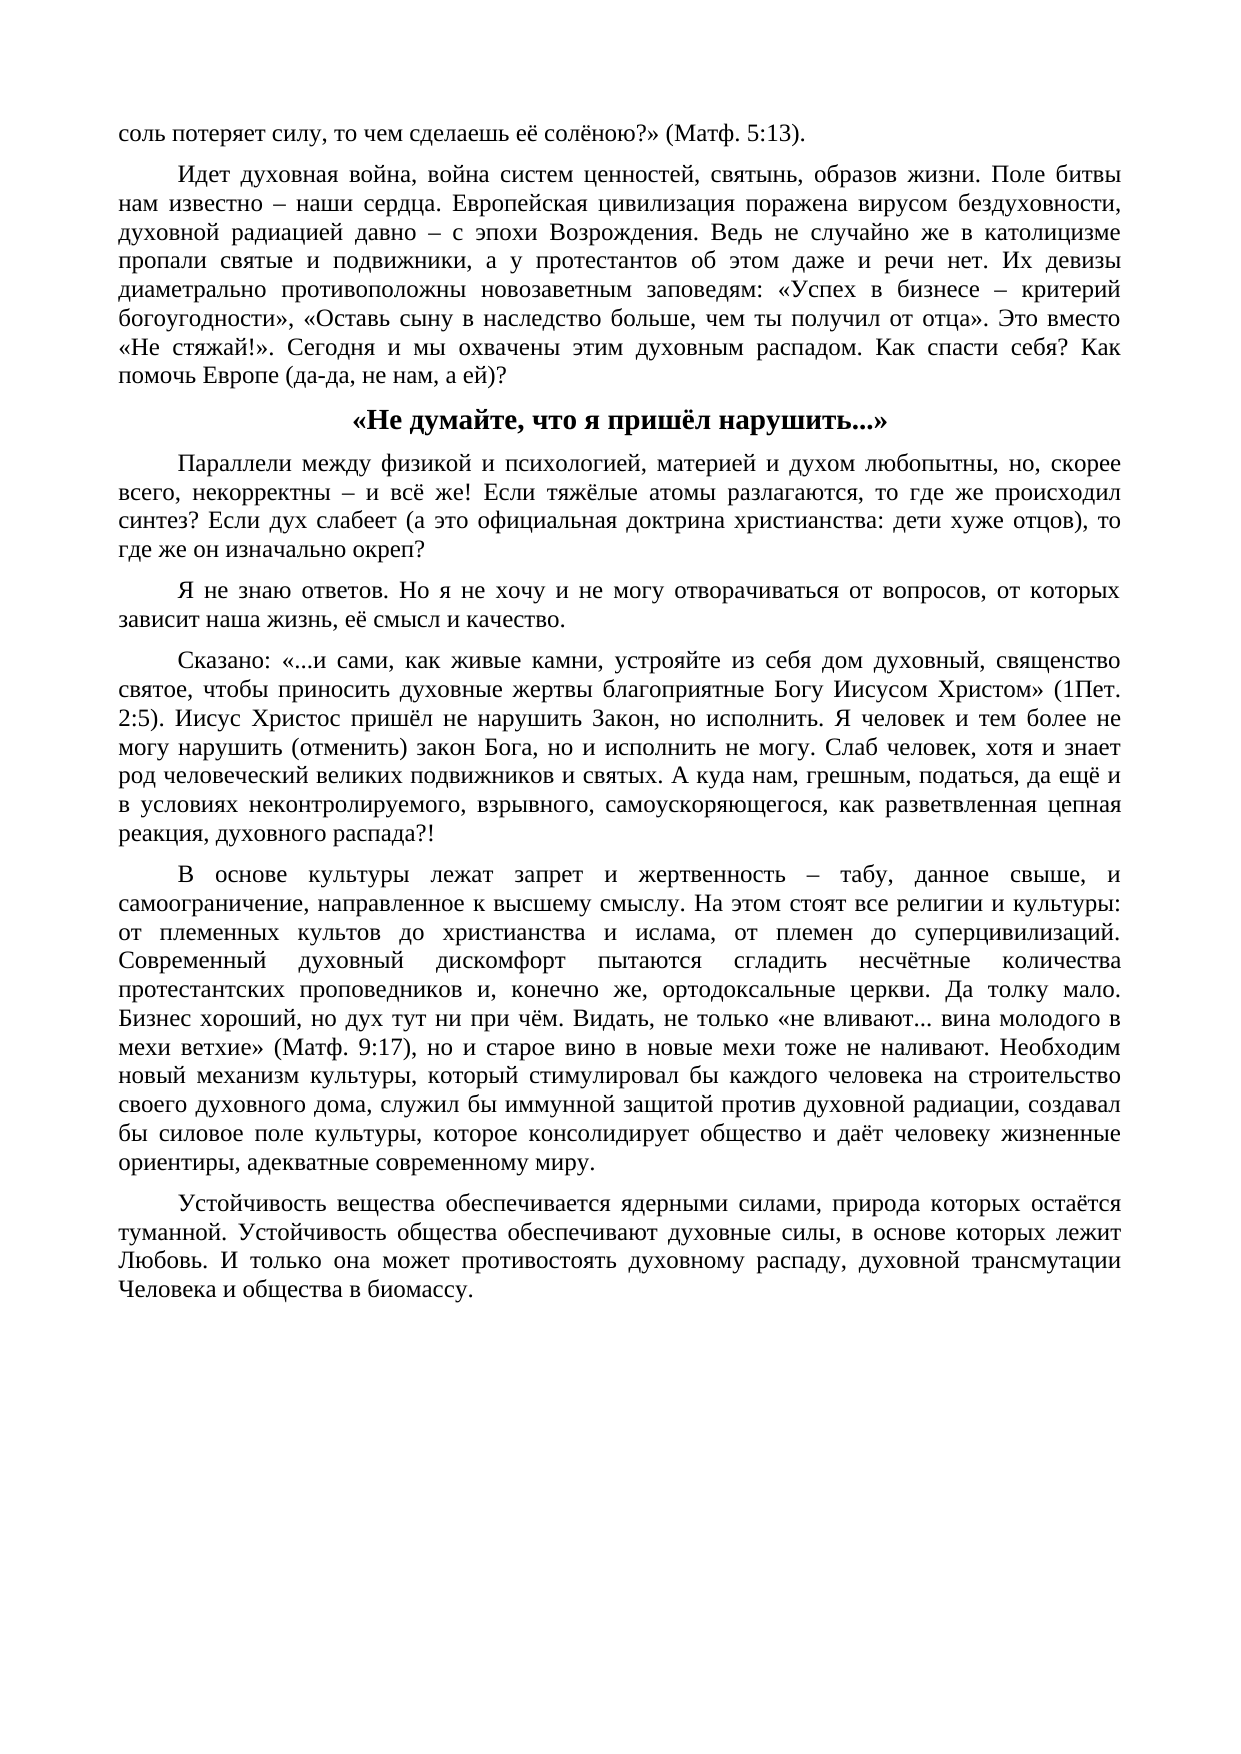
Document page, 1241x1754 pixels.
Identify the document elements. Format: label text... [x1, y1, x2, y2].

text Устойчивость вещества обеспечивается ядерными силами, природа которых остаётся туманной. Устойчивость общества обеспечивают духовные силы, в основе которых лежит Любовь. И только она может противостоять духовному распаду, духовной трансмутации Человека и общества в биомассу. [118, 1188, 1122, 1303]
text В основе культуры лежат запрет и жертвенность – табу, данное свыше, и самоограничение, направленное к высшему смыслу. На этом стоят все религии и культуры: от племенных культов до христианства и ислама, от племен до суперцивилизаций. Современный духовный дискомфорт пытаются сгладить несчётные количества протестантских проповедников и, конечно же, ортодоксальные церкви. Да толку мало. Бизнес хороший, но дух тут ни при чём. Видать, не только «не вливают... вина молодого в мехи ветхие» (Матф. 9:17), но и старое вино в новые мехи тоже не наливают. Необходим новый механизм культуры, который стимулировал бы каждого человека на строительство своего духовного дома, служил бы иммунной защитой против духовной радиации, создавал бы силовое поле культуры, которое консолидирует общество и даёт человеку жизненные ориентиры, адекватные современному миру. [118, 859, 1122, 1175]
text Я не знаю ответов. Но я не хочу и не могу отворачиваться от вопросов, от которых зависит наша жизнь, её смысл и качество. [118, 575, 1122, 633]
text Идет духовная война, война систем ценностей, святынь, образов жизни. Поле битвы нам известно – наши сердца. Европейская цивилизация поражена вирусом бездуховности, духовной радиацией давно – с эпохи Возрождения. Ведь не случайно же в католицизме пропали святые и подвижники, а у протестантов об этом даже и речи нет. Их девизы диаметрально противоположны новозаветным заповедям: «Успех в бизнесе – критерий богоугодности», «Оставь сыну в наследство больше, чем ты получил от отца». Это вместо «Не стяжай!». Сегодня и мы охвачены этим духовным распадом. Как спасти себя? Как помочь Европе (да-да, не нам, а ей)? [118, 159, 1122, 389]
text Сказано: «...и сами, как живые камни, устрояйте из себя дом духовный, священство святое, чтобы приносить духовные жертвы благоприятные Богу Иисусом Христом» (1Пет. 2:5). Иисус Христос пришёл не нарушить Закон, но исполнить. Я человек и тем более не могу нарушить (отменить) закон Бога, но и исполнить не могу. Слаб человек, хотя и знает род человеческий великих подвижников и святых. А куда нам, грешным, податься, да ещё и в условиях неконтролируемого, взрывного, самоускоряющегося, как разветвленная цепная реакция, духовного распада?! [118, 645, 1122, 847]
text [118, 118, 1122, 147]
text «Не думайте, что я пришёл нарушить...» [118, 402, 1122, 435]
text Параллели между физикой и психологией, материей и духом любопытны, но, скорее всего, некорректны – и всё же! Если тяжёлые атомы разлагаются, то где же происходил синтез? Если дух слабеет (а это официальная доктрина христианства: дети хуже отцов), то где же он изначально окреп? [118, 448, 1122, 563]
